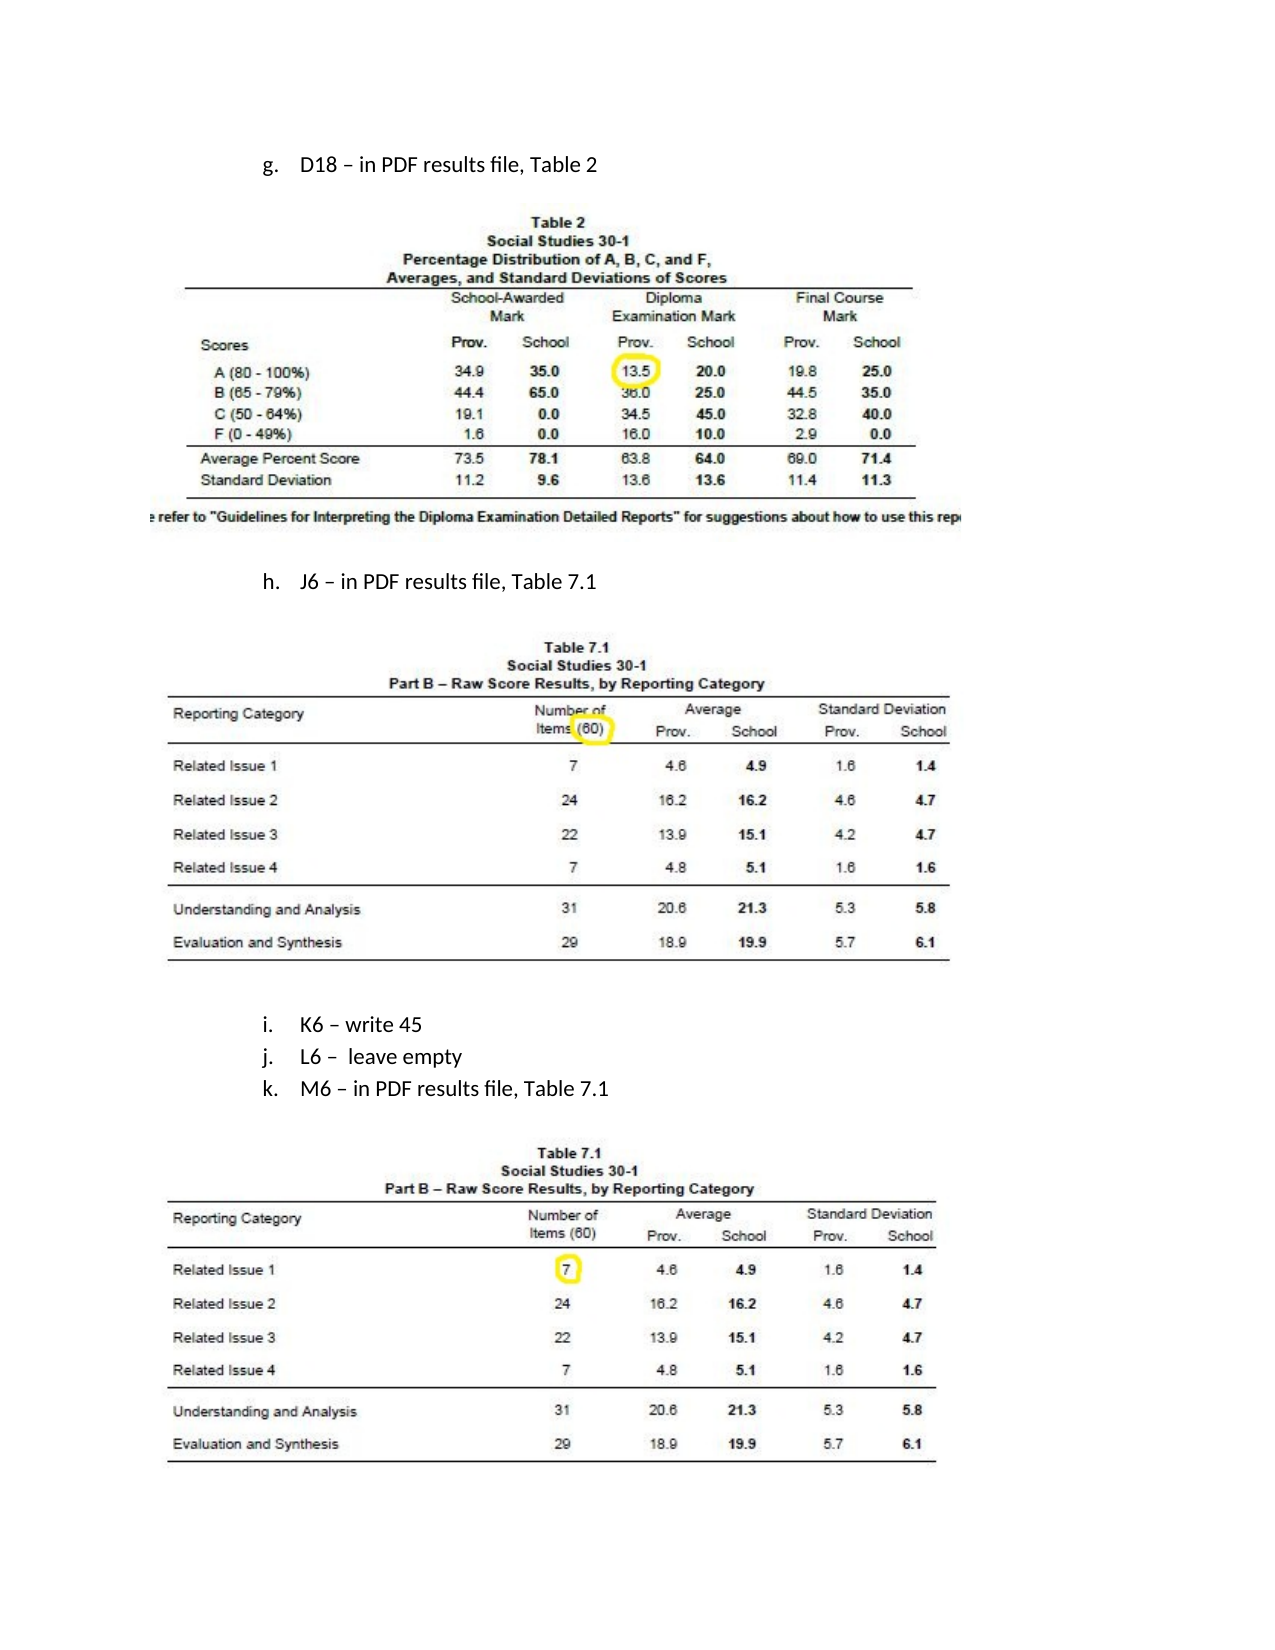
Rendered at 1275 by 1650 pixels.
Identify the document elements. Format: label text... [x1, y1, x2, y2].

picture [150, 203, 962, 542]
list L6 – leave empty [262, 1042, 1125, 1070]
list M6 – in PDF results file, Table 7.1 [262, 1074, 1125, 1102]
list D18 – in PDF results file, Table 2 [262, 150, 1125, 178]
list K6 – write 45 [262, 1010, 1125, 1038]
list J6 – in PDF results file, Table 7.1 [262, 567, 1125, 595]
picture [150, 620, 971, 985]
picture [150, 1127, 957, 1486]
